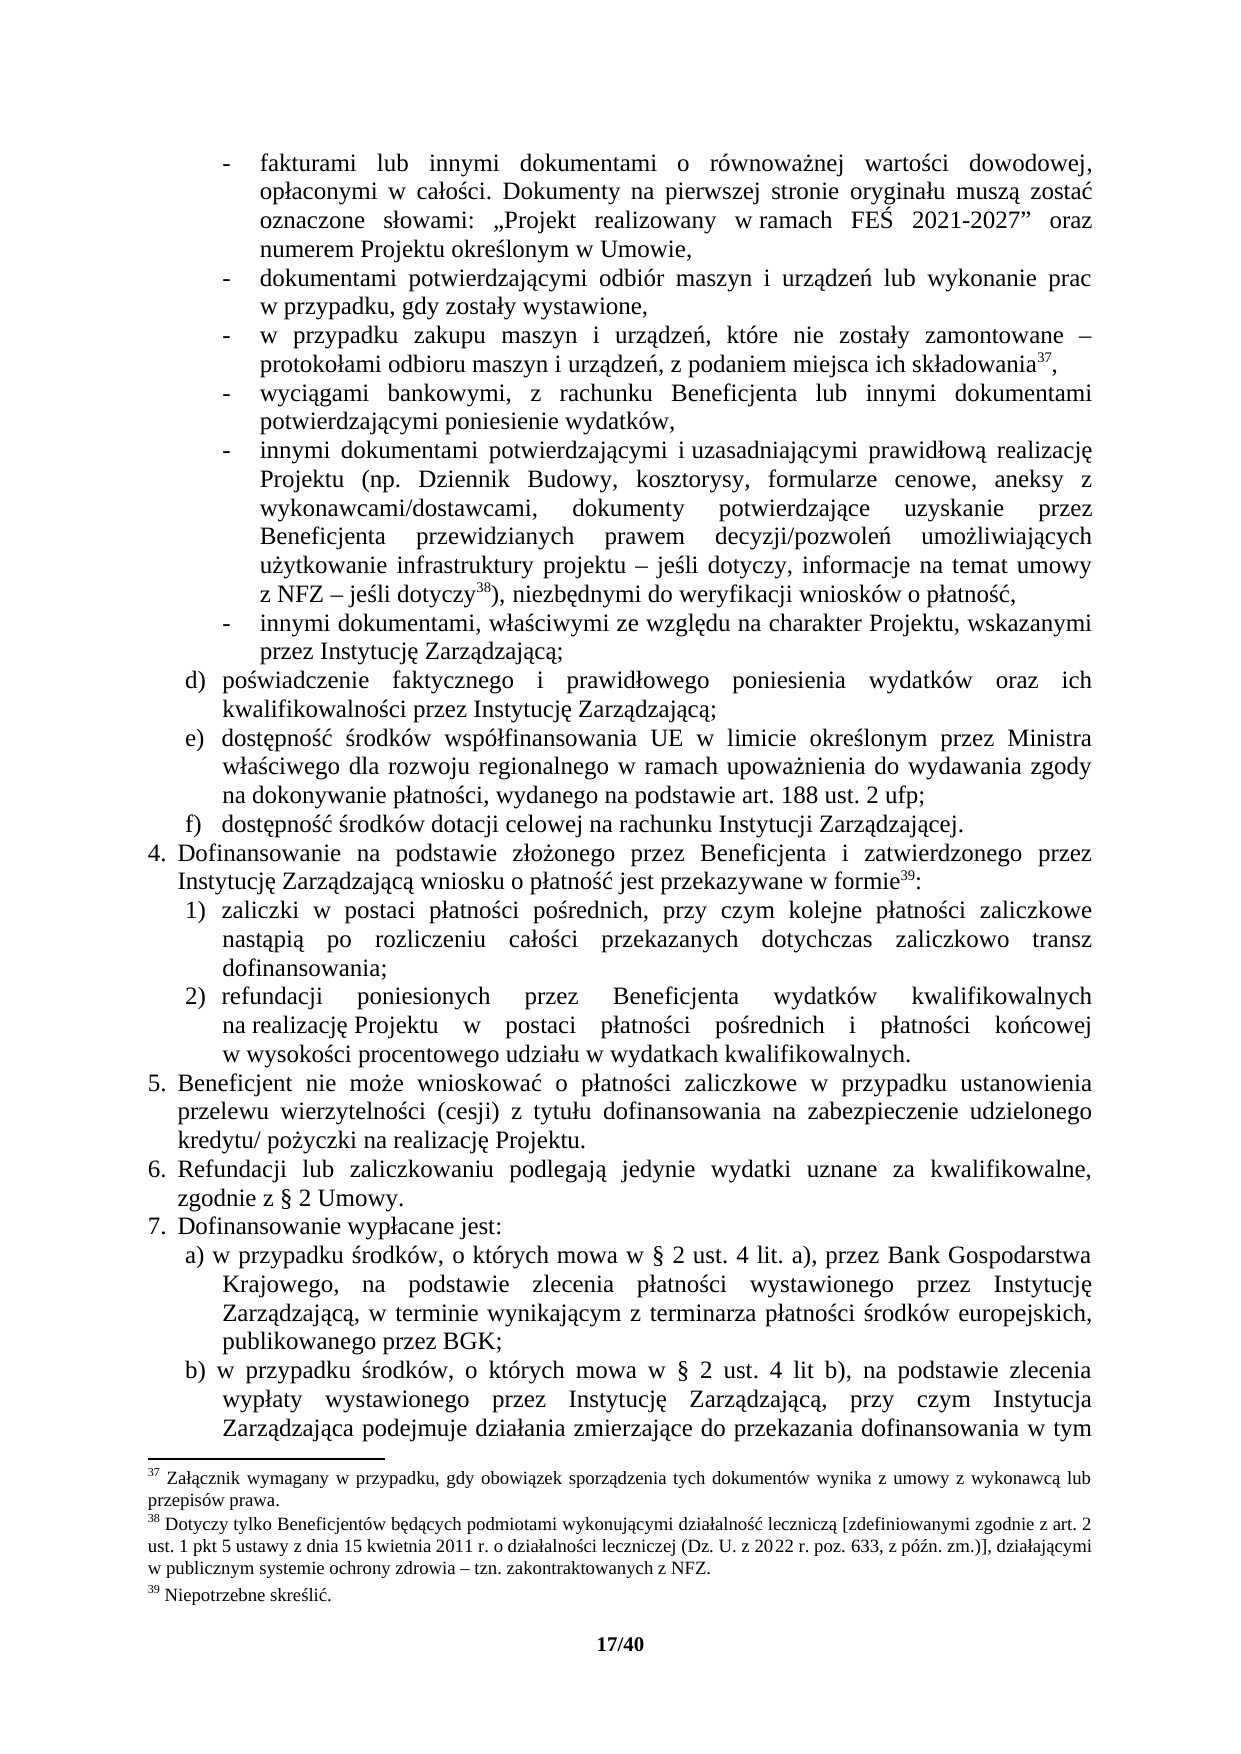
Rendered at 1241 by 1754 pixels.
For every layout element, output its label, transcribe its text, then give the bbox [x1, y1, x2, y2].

list Dofinansowanie wypłacane jest: [148, 1211, 1093, 1240]
list Beneficjent nie może wnioskować o płatności zaliczkowe w przypadku ustanowienia przelewu wierzytelności (cesji) z tytułu dofinansowania na zabezpieczenie udzielonego kredytu/ pożyczki na realizację Projektu. [148, 1068, 1093, 1154]
list dostępność środków dotacji celowej na rachunku Instytucji Zarządzającej. [185, 809, 1093, 838]
text a) w przypadku środków, o których mowa w § 2 ust. 4 lit. a), przez Bank Gospodarstwa Krajowego, na podstawie zlecenia płatności wystawionego przez Instytucję Zarządzającą, w terminie wynikającym z terminarza płatności środków europejskich, publikowanego przez BGK; [185, 1240, 1093, 1355]
list dostępność środków współfinansowania UE w limicie określonym przez Ministra właściwego dla rozwoju regionalnego w ramach upoważnienia do wydawania zgody na dokonywanie płatności, wydanego na podstawie art. 188 ust. 2 ufp; [185, 723, 1093, 809]
list innymi dokumentami potwierdzającymi i uzasadniającymi prawidłową realizację Projektu (np. Dziennik Budowy, kosztorysy, formularze cenowe, aneksy z wykonawcami/dostawcami, dokumenty potwierdzające uzyskanie przez Beneficjenta przewidzianych prawem decyzji/pozwoleń umożliwiających użytkowanie infrastruktury projektu – jeśli dotyczy, informacje na temat umowy z NFZ – jeśli dotyczy), niezbędnymi do weryfikacji wniosków o płatność, [222, 435, 1093, 608]
list innymi dokumentami, właściwymi ze względu na charakter Projektu, wskazanymi przez Instytucję Zarządzającą; [222, 608, 1093, 665]
list dokumentami potwierdzającymi odbiór maszyn i urządzeń lub wykonanie prac w przypadku, gdy zostały wystawione, [222, 263, 1093, 320]
list poświadczenie faktycznego i prawidłowego poniesienia wydatków oraz ich kwalifikowalności przez Instytucję Zarządzającą; [185, 665, 1093, 723]
list Refundacji lub zaliczkowaniu podlegają jedynie wydatki uznane za kwalifikowalne, zgodnie z § 2 Umowy. [148, 1154, 1093, 1211]
list fakturami lub innymi dokumentami o równoważnej wartości dowodowej, opłaconymi w całości. Dokumenty na pierwszej stronie oryginału muszą zostać oznaczone słowami: „Projekt realizowany w ramach FEŚ 2021-2027” oraz numerem Projektu określonym w Umowie, [222, 148, 1093, 263]
list refundacji poniesionych przez Beneficjenta wydatków kwalifikowalnych na realizację Projektu w postaci płatności pośrednich i płatności końcowej w wysokości procentowego udziału w wydatkach kwalifikowalnych. [185, 981, 1093, 1068]
list Dofinansowanie na podstawie złożonego przez Beneficjenta i zatwierdzonego przez Instytucję Zarządzającą wniosku o płatność jest przekazywane w formie: [148, 838, 1093, 895]
list wyciągami bankowymi, z rachunku Beneficjenta lub innymi dokumentami potwierdzającymi poniesienie wydatków, [222, 378, 1093, 435]
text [185, 1355, 1093, 1441]
list zaliczki w postaci płatności pośrednich, przy czym kolejne płatności zaliczkowe nastąpią po rozliczeniu całości przekazanych dotychczas zaliczkowo transz dofinansowania; [185, 895, 1093, 981]
list w przypadku zakupu maszyn i urządzeń, które nie zostały zamontowane – protokołami odbioru maszyn i urządzeń, z podaniem miejsca ich składowania, [222, 320, 1093, 378]
